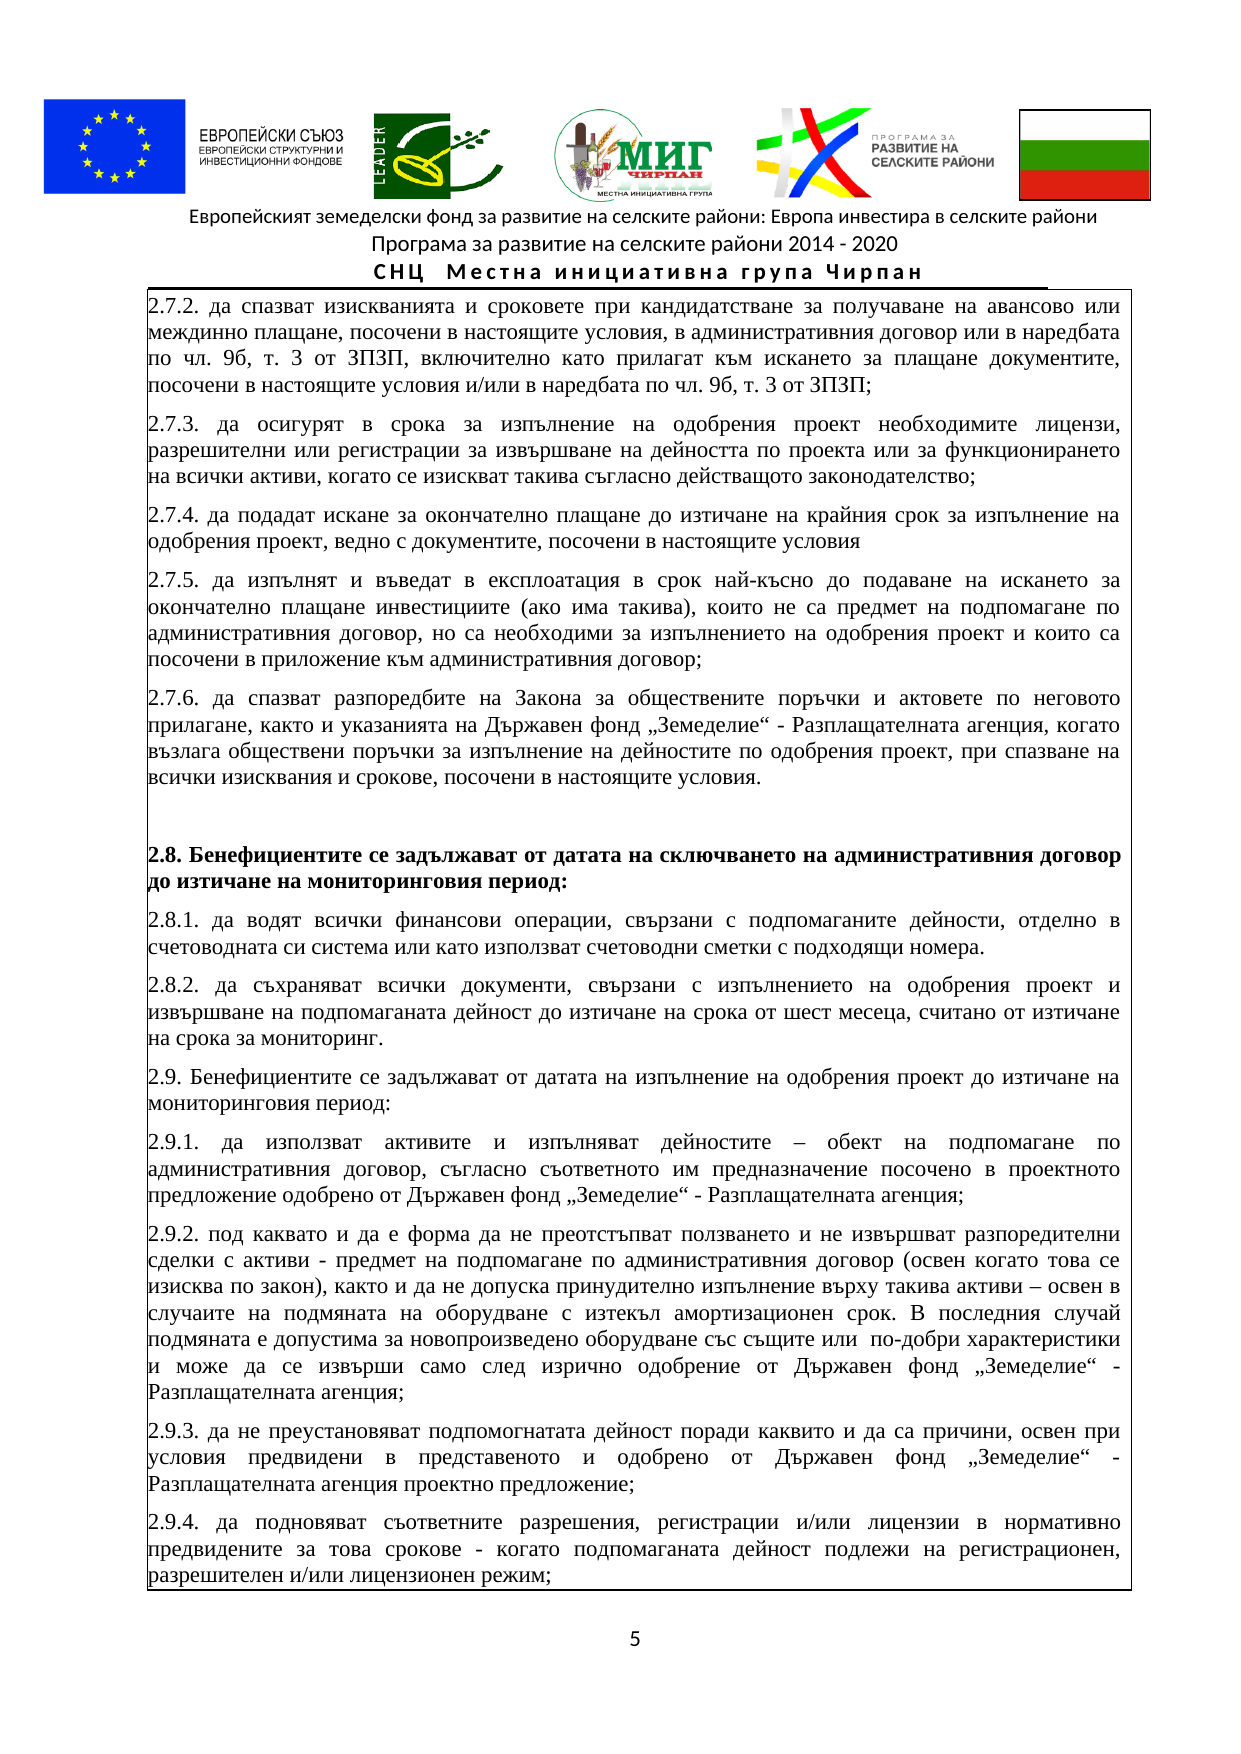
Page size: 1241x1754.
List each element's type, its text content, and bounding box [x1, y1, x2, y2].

text 2.9.2. под каквато и да е форма да не преотстъпват ползването и не извършват разпоредителни сделки с активи - предмет на подпомагане по административния договор (освен когато това се изисква по закон), както и да не допуска принудително изпълнение върху такива активи – освен в случаите на подмяната на оборудване с изтекъл амортизационен срок. В последния случай подмяната е допустима за новопроизведено оборудване със същите или по-добри характеристики и може да се извърши само след изрично одобрение от Държавен фонд „Земеделие“ - Разплащателната агенция; [148, 1217, 1131, 1404]
text 2.8.2. да съхраняват всички документи, свързани с изпълнението на одобрения проект и извършване на подпомаганата дейност до изтичане на срока от шест месеца, считано от изтичане на срока за мониторинг. [148, 968, 1131, 1051]
text 2.9.1. да използват активите и изпълняват дейностите – обект на подпомагане по административния договор, съгласно съответното им предназначение посочено в проектното предложение одобрено от Държавен фонд „Земеделие“ - Разплащателната агенция; [148, 1125, 1131, 1207]
picture [31, 84, 507, 204]
picture [554, 109, 713, 202]
text 2.7.6. да спазват разпоредбите на Закона за обществените поръчки и актовете по неговото прилагане, както и указанията на Държавен фонд „Земеделие“ - Разплащателната агенция, когато възлага обществени поръчки за изпълнение на дейностите по одобрения проект, при спазване на всички изисквания и срокове, посочени в настоящите условия. [148, 681, 1131, 790]
text 2.7.4. да подадат искане за окончателно плащане до изтичане на крайния срок за изпълнение на одобрения проект, ведно с документите, посочени в настоящите условия [148, 498, 1131, 554]
text 2.8. Бенефициентите се задължават от датата на сключването на административния договор до изтичане на мониторинговия период: [148, 838, 1131, 894]
text 2.9.4. да подновяват съответните разрешения, регистрации и/или лицензии в нормативно предвидените за това срокове - когато подпомаганата дейност подлежи на регистрационен, разрешителен и/или лицензионен режим; [148, 1505, 1131, 1589]
text 2.9. Бенефициентите се задължават от датата на изпълнение на одобрения проект до изтичане на мониторинговия период: [148, 1060, 1131, 1116]
text 2.8.1. да водят всички финансови операции, свързани с подпомаганите дейности, отделно в счетоводната си система или като използват счетоводни сметки с подходящи номера. [148, 903, 1131, 959]
text 2.7.5. да изпълнят и въведат в експлоатация в срок най-късно до подаване на искането за окончателно плащане инвестициите (ако има такива), които не са предмет на подпомагане по административния договор, но са необходими за изпълнението на одобрения проект и които са посочени в приложение към административния договор; [148, 563, 1131, 672]
text 2.9.3. да не преустановяват подпомогнатата дейност поради каквито и да са причини, освен при условия предвидени в представеното и одобрено от Държавен фонд „Земеделие“ - Разплащателната агенция проектно предложение; [148, 1414, 1131, 1496]
picture [742, 100, 1004, 204]
text 2.7.2. да спазват изискванията и сроковете при кандидатстване за получаване на авансово или междинно плащане, посочени в настоящите условия, в административния договор или в наредбата по чл. 9б, т. 3 от ЗПЗП, включително като прилагат към искането за плащане документите, посочени в настоящите условия и/или в наредбата по чл. 9б, т. 3 от ЗПЗП; [148, 290, 1131, 397]
text 2.7.3. да осигурят в срока за изпълнение на одобрения проект необходимите лицензи, разрешителни или регистрации за извършване на дейността по проекта или за функционирането на всички активи, когато се изискват такива съгласно действащото законодателство; [148, 407, 1131, 489]
